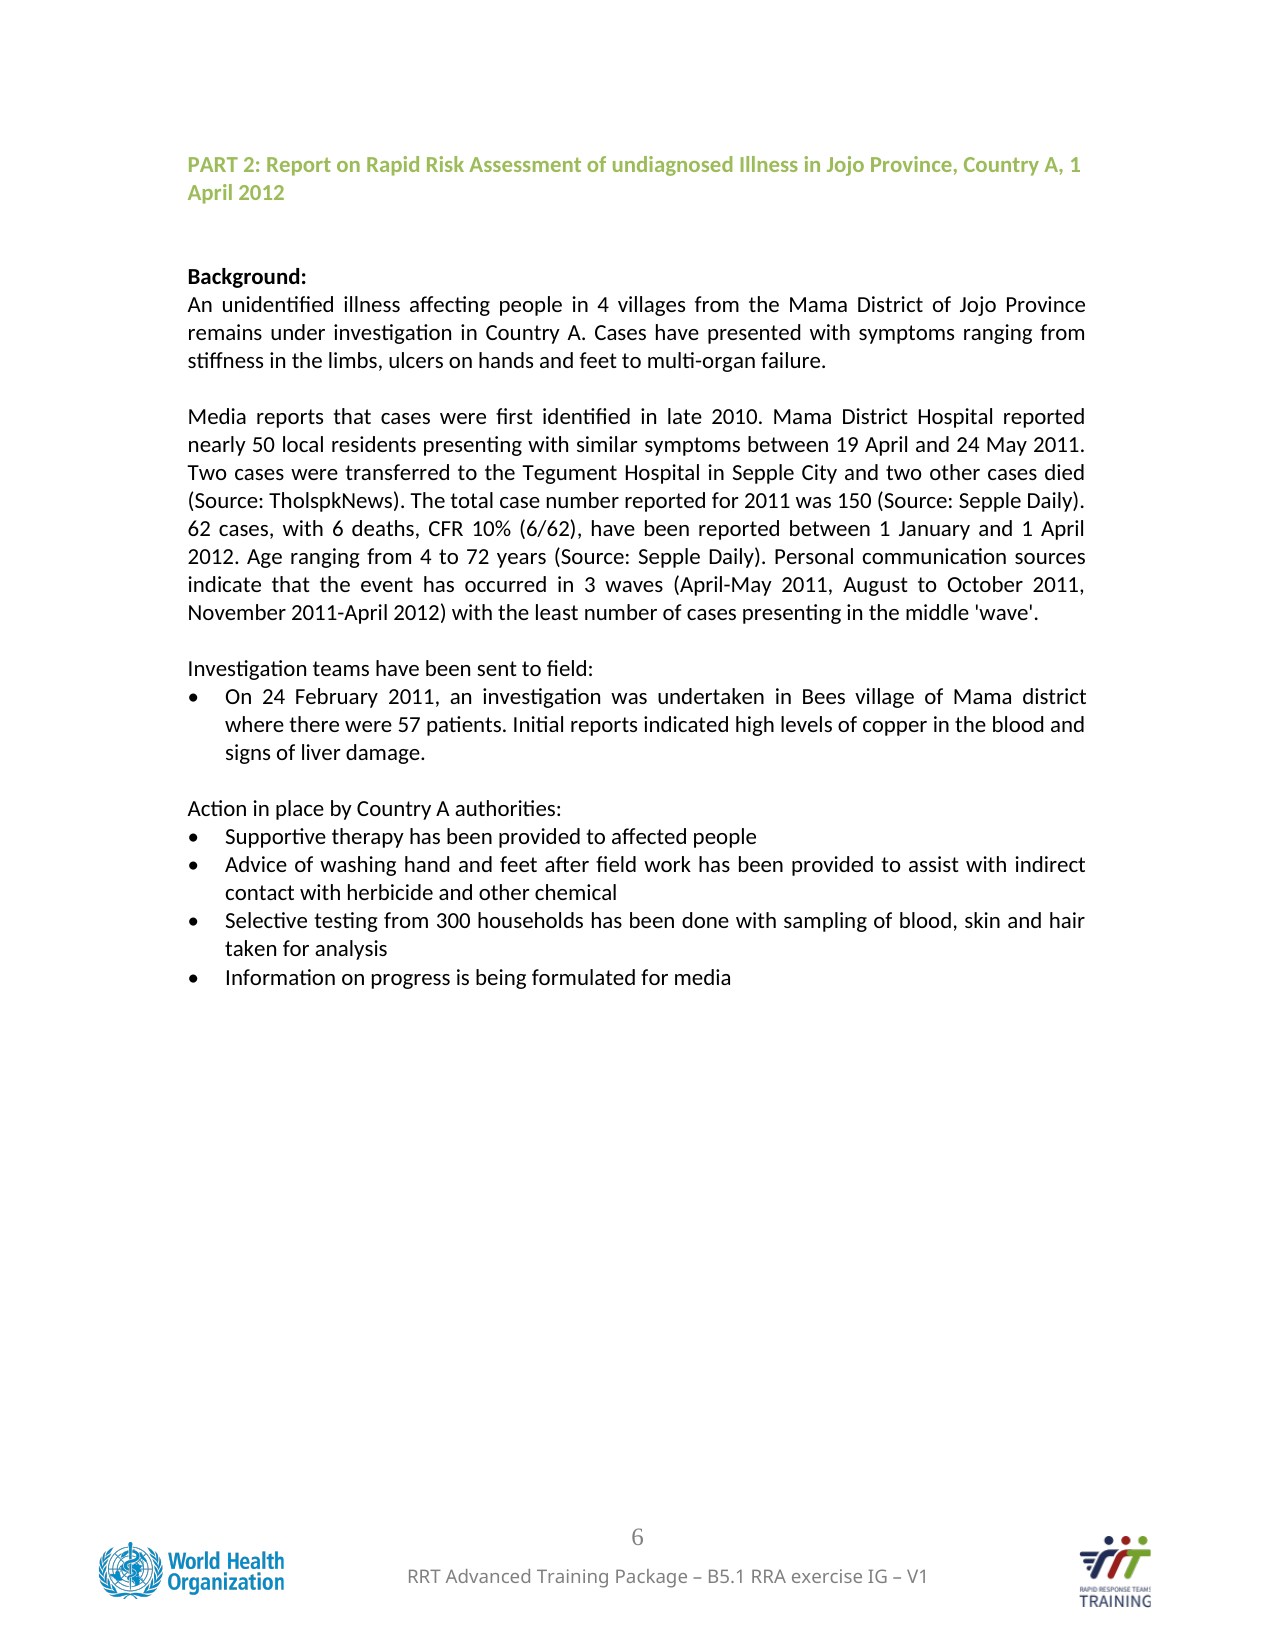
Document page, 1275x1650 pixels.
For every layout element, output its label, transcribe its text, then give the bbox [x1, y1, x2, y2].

list On 24 February 2011, an investigation was undertaken in Bees village of Mama district where there were 57 patients. Initial reports indicated high levels of copper in the blood and signs of liver damage. [187, 682, 1087, 766]
picture [98, 1578, 134, 1599]
list Selective testing from 300 households has been done with sampling of blood, skin and hair taken for analysis [187, 907, 1087, 963]
picture [98, 1542, 284, 1599]
list Information on progress is being formulated for media [187, 963, 1087, 991]
list Supportive therapy has been provided to affected people [187, 822, 1087, 851]
text Media reports that cases were first identified in late 2010. Mama District Hospital reported nearly 50 local residents presenting with similar symptoms between 19 April and 24 May 2011. Two cases were transferred to the Tegument Hospital in Sepple City and two other cases died (Source: TholspkNews). The total case number reported for 2011 was 150 (Source: Sepple Daily). 62 cases, with 6 deaths, CFR 10% (6/62), have been reported between 1 January and 1 April 2012. Age ranging from 4 to 72 years (Source: Sepple Daily). Personal communication sources indicate that the event has occurred in 3 waves (April-May 2011, August to October 2011, November 2011-April 2012) with the least number of cases presenting in the middle 'wave'. [187, 402, 1087, 626]
text Action in place by Country A authorities: [187, 794, 1087, 822]
text Investigation teams have been sent to field: [187, 654, 1087, 682]
text Background: [187, 262, 1087, 290]
text PART 2: Report on Rapid Risk Assessment of undiagnosed Illness in Jojo Province, Country A, 1 April 2012 [187, 150, 1125, 206]
list Advice of washing hand and feet after field work has been provided to assist with indirect contact with herbicide and other chemical [187, 851, 1087, 907]
text An unidentified illness affecting people in 4 villages from the Mama District of Jojo Province remains under investigation in Country A. Cases have presented with symptoms ranging from stiffness in the limbs, ulcers on hands and feet to multi-organ failure. [187, 290, 1087, 374]
